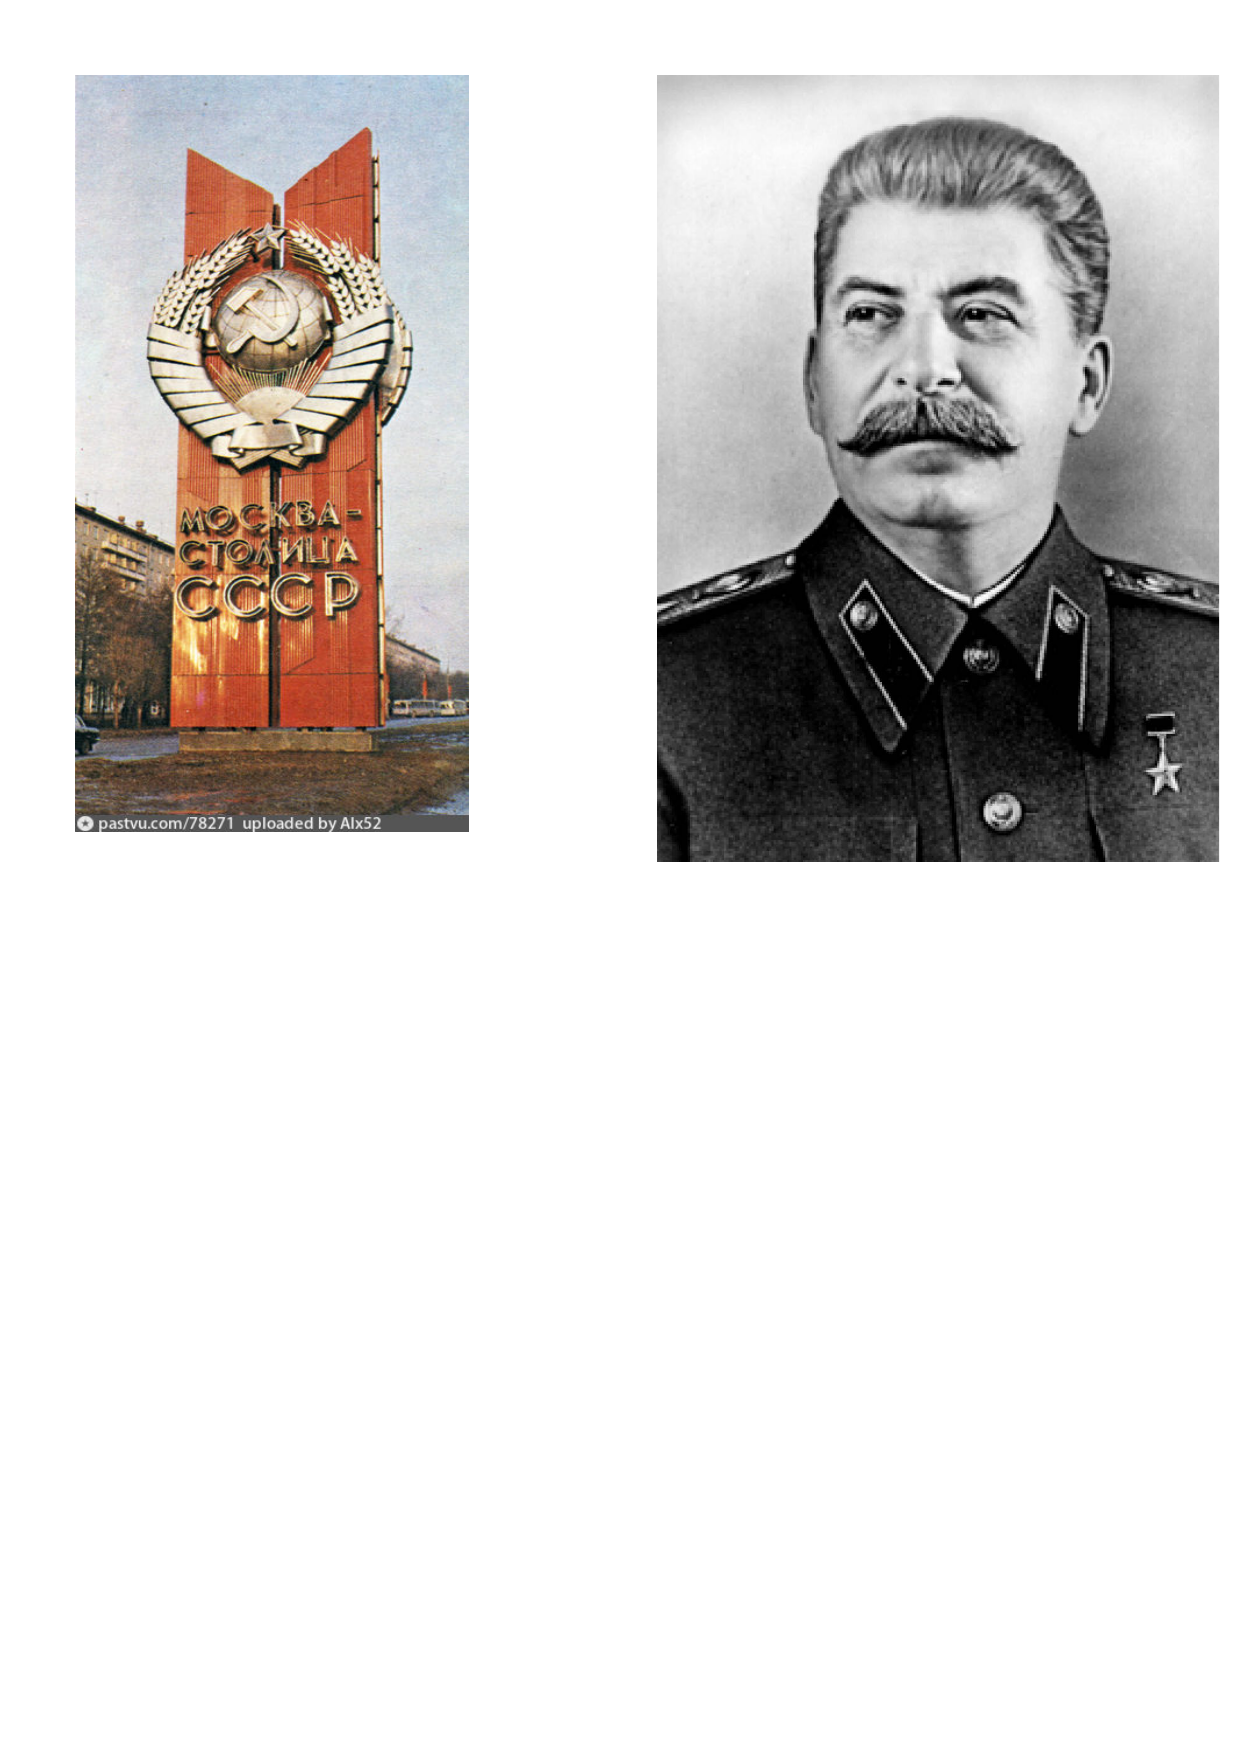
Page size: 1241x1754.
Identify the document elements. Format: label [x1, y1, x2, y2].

picture [75, 75, 469, 832]
picture [657, 75, 1220, 862]
